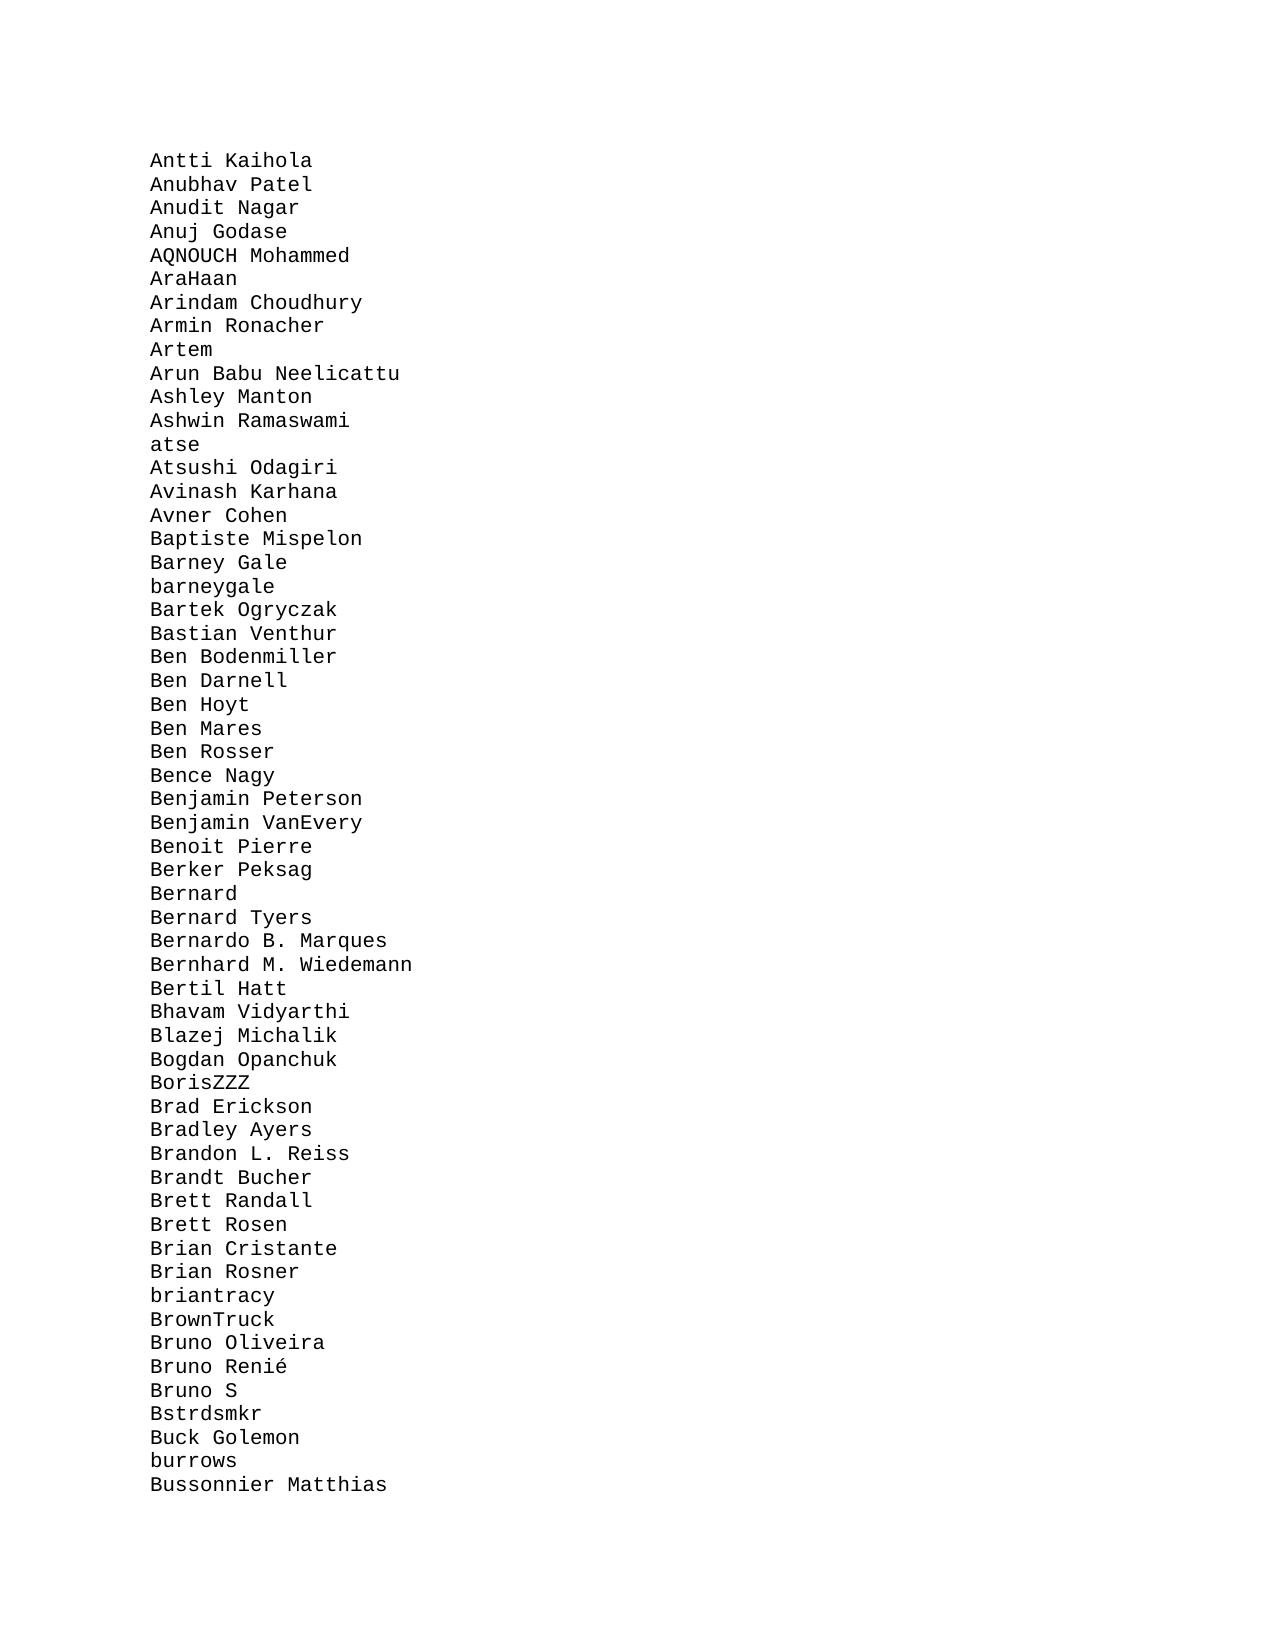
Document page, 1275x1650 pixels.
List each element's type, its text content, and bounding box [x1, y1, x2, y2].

text Bussonnier Matthias [150, 1474, 1125, 1498]
text Bastian Venthur [150, 623, 1125, 647]
text Brandon L. Reiss [150, 1143, 1125, 1167]
text Ben Rosser [150, 741, 1125, 765]
text Bruno Renié [150, 1356, 1125, 1379]
text BrownTruck [150, 1309, 1125, 1332]
text Ben Bodenmiller [150, 647, 1125, 670]
text Bradley Ayers [150, 1119, 1125, 1143]
text Bartek Ogryczak [150, 599, 1125, 623]
text Baptiste Mispelon [150, 528, 1125, 552]
text Antti Kaihola [150, 150, 1125, 174]
text Barney Gale [150, 552, 1125, 576]
text Ben Mares [150, 717, 1125, 741]
text burrows [150, 1451, 1125, 1474]
text Bogdan Opanchuk [150, 1048, 1125, 1072]
text Brad Erickson [150, 1096, 1125, 1119]
text Benjamin Peterson [150, 788, 1125, 812]
text Brian Cristante [150, 1238, 1125, 1261]
text Benoit Pierre [150, 836, 1125, 859]
text Armin Ronacher [150, 316, 1125, 339]
text Bernard Tyers [150, 907, 1125, 930]
text Bertil Hatt [150, 978, 1125, 1001]
text Bhavam Vidyarthi [150, 1001, 1125, 1025]
text Bernardo B. Marques [150, 930, 1125, 954]
text Berker Peksag [150, 859, 1125, 883]
text Bernard [150, 883, 1125, 907]
text AQNOUCH Mohammed [150, 244, 1125, 268]
text Bernhard M. Wiedemann [150, 954, 1125, 978]
text Benjamin VanEvery [150, 812, 1125, 836]
text Ben Darnell [150, 670, 1125, 694]
text Bstrdsmkr [150, 1403, 1125, 1427]
text Avner Cohen [150, 505, 1125, 528]
text Brett Randall [150, 1190, 1125, 1214]
text Brett Rosen [150, 1214, 1125, 1238]
text briantracy [150, 1285, 1125, 1309]
text Artem [150, 339, 1125, 363]
text Brandt Bucher [150, 1167, 1125, 1190]
text Anudit Nagar [150, 197, 1125, 221]
text Bruno S [150, 1379, 1125, 1403]
text barneygale [150, 576, 1125, 599]
text Arun Babu Neelicattu [150, 363, 1125, 386]
text Anubhav Patel [150, 174, 1125, 197]
text Ashley Manton [150, 386, 1125, 410]
text Ashwin Ramaswami [150, 410, 1125, 434]
text Brian Rosner [150, 1261, 1125, 1285]
text Blazej Michalik [150, 1025, 1125, 1048]
text atse [150, 434, 1125, 457]
text Buck Golemon [150, 1427, 1125, 1451]
text Arindam Choudhury [150, 292, 1125, 316]
text Atsushi Odagiri [150, 457, 1125, 481]
text Bence Nagy [150, 765, 1125, 788]
text AraHaan [150, 268, 1125, 292]
text Avinash Karhana [150, 481, 1125, 505]
text Ben Hoyt [150, 694, 1125, 717]
text Bruno Oliveira [150, 1332, 1125, 1356]
text Anuj Godase [150, 221, 1125, 244]
text BorisZZZ [150, 1072, 1125, 1096]
